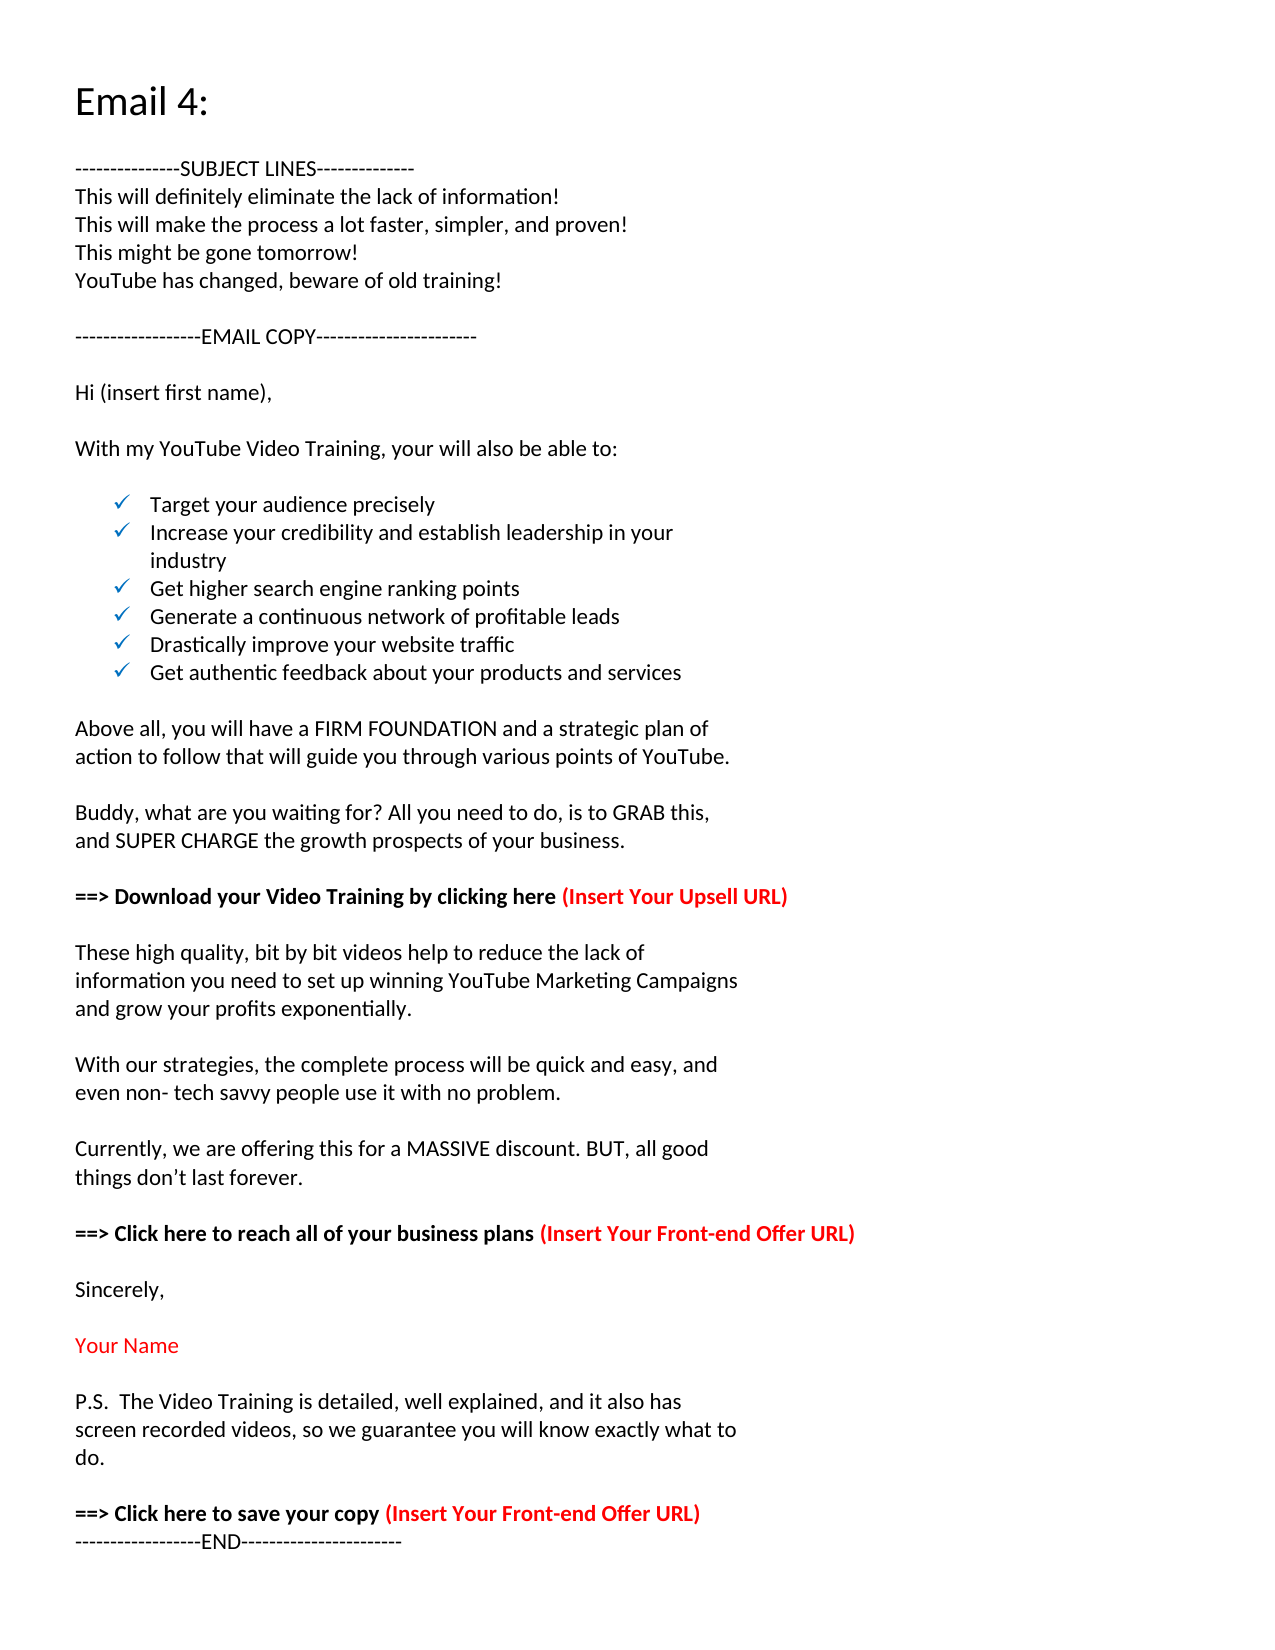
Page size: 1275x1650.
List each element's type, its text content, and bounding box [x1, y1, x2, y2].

text Email 4: [75, 75, 739, 126]
text These high quality, bit by bit videos help to reduce the lack of information you need to set up winning YouTube Marketing Campaigns and grow your profits exponentially. [75, 938, 739, 1022]
text ==> Download your Video Training by clicking here (Insert Your Upsell URL) [75, 882, 891, 910]
text With our strategies, the complete process will be quick and easy, and even non- tech savvy people use it with no problem. [75, 1051, 739, 1107]
text Hi (insert first name), [75, 378, 739, 406]
text Above all, you will have a FIRM FOUNDATION and a strategic plan of action to follow that will guide you through various points of YouTube. [75, 714, 739, 770]
text ------------------END----------------------- [75, 1527, 739, 1555]
text Your Name [75, 1331, 739, 1359]
text ==> Click here to save your copy (Insert Your Front-end Offer URL) [75, 1499, 739, 1527]
list Get higher search engine ranking points [112, 574, 739, 602]
list Target your audience precisely [112, 490, 739, 518]
list Increase your credibility and establish leadership in your industry [112, 518, 739, 574]
text Buddy, what are you waiting for? All you need to do, is to GRAB this, and SUPER CHARGE the growth prospects of your business. [75, 798, 739, 854]
text Currently, we are offering this for a MASSIVE discount. BUT, all good things don’t last forever. [75, 1134, 739, 1191]
text This will make the process a lot faster, simpler, and proven! [75, 210, 739, 238]
text Sincerely, [75, 1275, 739, 1303]
list Generate a continuous network of profitable leads [112, 602, 739, 630]
text YouTube has changed, beware of old training! [75, 266, 739, 294]
text This might be gone tomorrow! [75, 238, 739, 266]
text ==> Click here to reach all of your business plans (Insert Your Front-end Offer URL) [75, 1219, 1197, 1247]
text This will definitely eliminate the lack of information! [75, 182, 739, 210]
text ------------------EMAIL COPY----------------------- [75, 322, 739, 350]
list Drastically improve your website traffic [112, 630, 739, 658]
text ---------------SUBJECT LINES-------------- [75, 154, 739, 182]
list Get authentic feedback about your products and services [112, 658, 739, 686]
text With my YouTube Video Training, your will also be able to: [75, 434, 739, 462]
text P.S. The Video Training is detailed, well explained, and it also has screen recorded videos, so we guarantee you will know exactly what to do. [75, 1387, 739, 1471]
